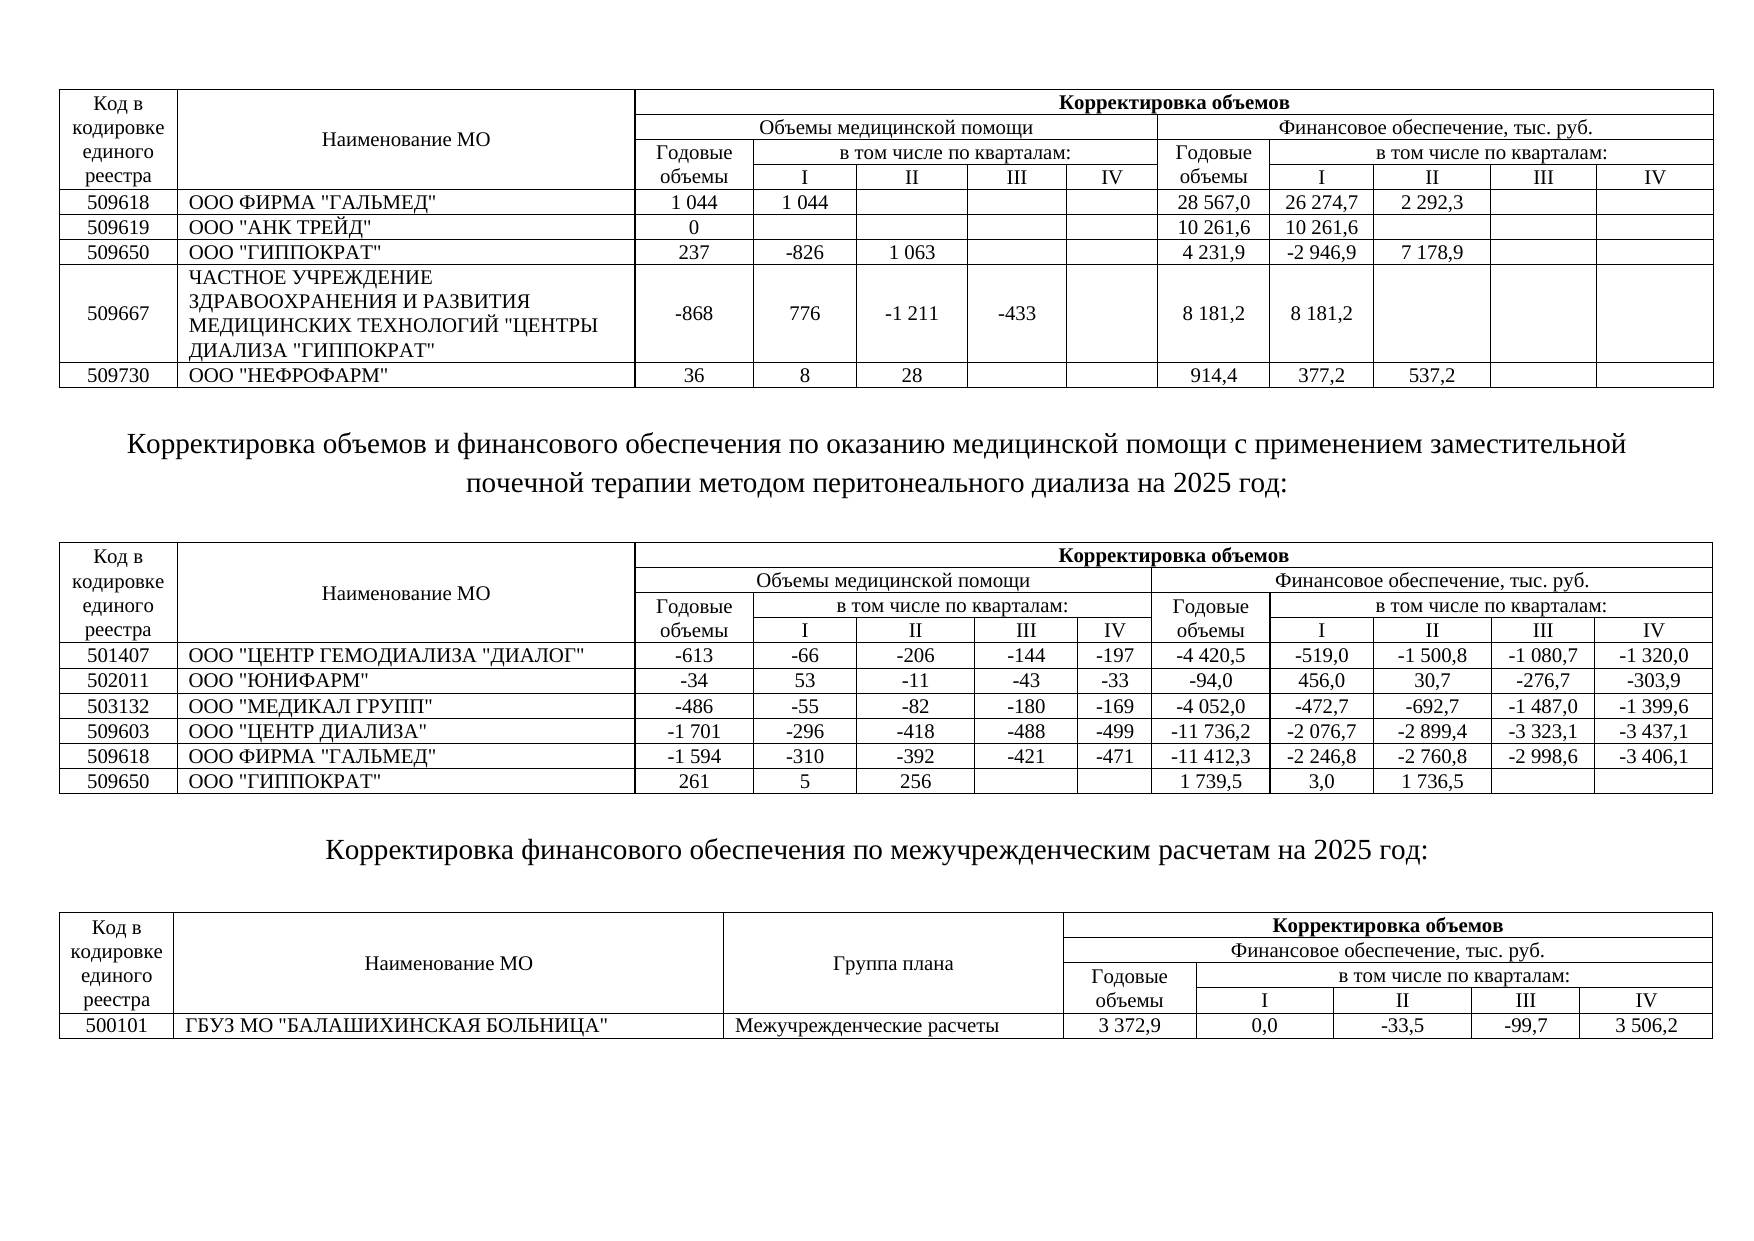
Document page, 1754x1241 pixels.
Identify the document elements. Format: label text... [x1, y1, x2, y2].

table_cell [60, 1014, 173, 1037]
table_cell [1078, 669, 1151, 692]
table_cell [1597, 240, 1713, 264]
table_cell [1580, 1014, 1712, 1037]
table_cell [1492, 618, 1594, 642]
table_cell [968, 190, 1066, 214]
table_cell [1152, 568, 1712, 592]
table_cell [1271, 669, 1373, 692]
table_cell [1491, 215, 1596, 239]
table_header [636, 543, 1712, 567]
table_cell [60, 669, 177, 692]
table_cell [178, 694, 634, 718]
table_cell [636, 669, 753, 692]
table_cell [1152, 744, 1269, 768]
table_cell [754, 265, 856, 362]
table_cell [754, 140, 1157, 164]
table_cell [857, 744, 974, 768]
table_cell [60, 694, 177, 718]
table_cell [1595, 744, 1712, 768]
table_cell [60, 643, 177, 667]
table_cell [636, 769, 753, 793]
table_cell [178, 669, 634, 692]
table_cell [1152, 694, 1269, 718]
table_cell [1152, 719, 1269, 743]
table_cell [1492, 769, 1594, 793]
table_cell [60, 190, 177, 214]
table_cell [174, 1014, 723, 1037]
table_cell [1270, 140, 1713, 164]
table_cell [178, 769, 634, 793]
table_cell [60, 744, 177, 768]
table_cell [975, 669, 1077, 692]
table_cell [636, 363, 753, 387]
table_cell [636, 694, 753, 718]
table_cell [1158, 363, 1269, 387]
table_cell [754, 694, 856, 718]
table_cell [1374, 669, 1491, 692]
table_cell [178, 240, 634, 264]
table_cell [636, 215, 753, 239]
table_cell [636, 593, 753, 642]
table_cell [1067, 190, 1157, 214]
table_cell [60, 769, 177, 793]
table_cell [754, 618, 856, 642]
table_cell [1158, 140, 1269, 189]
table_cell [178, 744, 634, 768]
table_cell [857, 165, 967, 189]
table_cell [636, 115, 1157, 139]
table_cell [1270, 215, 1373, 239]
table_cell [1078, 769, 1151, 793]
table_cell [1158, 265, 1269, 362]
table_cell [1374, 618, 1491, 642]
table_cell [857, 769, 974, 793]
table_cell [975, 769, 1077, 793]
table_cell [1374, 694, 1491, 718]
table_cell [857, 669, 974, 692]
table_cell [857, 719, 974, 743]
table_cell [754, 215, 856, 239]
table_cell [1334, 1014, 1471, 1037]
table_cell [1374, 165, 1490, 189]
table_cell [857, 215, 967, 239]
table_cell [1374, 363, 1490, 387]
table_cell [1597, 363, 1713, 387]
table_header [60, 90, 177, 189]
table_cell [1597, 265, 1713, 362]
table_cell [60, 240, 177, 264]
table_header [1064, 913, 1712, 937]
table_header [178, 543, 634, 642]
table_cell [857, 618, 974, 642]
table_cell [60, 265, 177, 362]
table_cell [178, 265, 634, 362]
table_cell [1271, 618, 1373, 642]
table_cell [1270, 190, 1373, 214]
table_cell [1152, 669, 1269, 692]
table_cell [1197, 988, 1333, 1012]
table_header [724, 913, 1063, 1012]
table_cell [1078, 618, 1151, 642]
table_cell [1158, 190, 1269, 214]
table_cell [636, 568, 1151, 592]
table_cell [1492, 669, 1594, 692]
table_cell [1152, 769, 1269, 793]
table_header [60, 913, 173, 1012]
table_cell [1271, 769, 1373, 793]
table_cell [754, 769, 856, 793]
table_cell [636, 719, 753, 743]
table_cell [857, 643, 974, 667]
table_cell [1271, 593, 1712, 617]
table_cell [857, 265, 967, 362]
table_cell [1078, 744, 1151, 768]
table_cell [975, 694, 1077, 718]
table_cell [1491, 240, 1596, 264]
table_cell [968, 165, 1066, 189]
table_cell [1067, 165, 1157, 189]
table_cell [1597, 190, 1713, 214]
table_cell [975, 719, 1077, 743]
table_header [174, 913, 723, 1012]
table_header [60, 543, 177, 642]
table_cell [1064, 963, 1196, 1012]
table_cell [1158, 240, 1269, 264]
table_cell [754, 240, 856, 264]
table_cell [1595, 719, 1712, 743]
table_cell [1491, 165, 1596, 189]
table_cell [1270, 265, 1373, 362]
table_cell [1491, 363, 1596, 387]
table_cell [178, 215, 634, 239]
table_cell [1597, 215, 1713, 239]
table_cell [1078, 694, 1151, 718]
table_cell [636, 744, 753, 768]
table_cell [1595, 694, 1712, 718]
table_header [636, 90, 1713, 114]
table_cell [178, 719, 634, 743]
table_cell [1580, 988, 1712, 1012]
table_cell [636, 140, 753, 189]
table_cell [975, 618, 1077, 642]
text Корректировка финансового обеспечения по межучрежденческим расчетам на 2025 год: [118, 832, 1636, 866]
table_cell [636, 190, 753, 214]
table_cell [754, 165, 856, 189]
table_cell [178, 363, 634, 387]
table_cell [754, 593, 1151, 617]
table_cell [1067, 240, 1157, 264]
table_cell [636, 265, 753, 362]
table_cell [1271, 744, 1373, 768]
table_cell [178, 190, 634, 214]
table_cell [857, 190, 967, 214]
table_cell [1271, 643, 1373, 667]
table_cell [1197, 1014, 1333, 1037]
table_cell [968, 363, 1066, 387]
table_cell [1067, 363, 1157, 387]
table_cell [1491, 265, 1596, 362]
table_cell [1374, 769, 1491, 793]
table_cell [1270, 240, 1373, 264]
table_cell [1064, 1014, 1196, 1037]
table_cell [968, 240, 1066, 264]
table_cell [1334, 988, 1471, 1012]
text Корректировка объемов и финансового обеспечения по оказанию медицинской помощи с применением заместительной почечной терапии методом перитонеального диализа на 2025 год: [118, 426, 1636, 498]
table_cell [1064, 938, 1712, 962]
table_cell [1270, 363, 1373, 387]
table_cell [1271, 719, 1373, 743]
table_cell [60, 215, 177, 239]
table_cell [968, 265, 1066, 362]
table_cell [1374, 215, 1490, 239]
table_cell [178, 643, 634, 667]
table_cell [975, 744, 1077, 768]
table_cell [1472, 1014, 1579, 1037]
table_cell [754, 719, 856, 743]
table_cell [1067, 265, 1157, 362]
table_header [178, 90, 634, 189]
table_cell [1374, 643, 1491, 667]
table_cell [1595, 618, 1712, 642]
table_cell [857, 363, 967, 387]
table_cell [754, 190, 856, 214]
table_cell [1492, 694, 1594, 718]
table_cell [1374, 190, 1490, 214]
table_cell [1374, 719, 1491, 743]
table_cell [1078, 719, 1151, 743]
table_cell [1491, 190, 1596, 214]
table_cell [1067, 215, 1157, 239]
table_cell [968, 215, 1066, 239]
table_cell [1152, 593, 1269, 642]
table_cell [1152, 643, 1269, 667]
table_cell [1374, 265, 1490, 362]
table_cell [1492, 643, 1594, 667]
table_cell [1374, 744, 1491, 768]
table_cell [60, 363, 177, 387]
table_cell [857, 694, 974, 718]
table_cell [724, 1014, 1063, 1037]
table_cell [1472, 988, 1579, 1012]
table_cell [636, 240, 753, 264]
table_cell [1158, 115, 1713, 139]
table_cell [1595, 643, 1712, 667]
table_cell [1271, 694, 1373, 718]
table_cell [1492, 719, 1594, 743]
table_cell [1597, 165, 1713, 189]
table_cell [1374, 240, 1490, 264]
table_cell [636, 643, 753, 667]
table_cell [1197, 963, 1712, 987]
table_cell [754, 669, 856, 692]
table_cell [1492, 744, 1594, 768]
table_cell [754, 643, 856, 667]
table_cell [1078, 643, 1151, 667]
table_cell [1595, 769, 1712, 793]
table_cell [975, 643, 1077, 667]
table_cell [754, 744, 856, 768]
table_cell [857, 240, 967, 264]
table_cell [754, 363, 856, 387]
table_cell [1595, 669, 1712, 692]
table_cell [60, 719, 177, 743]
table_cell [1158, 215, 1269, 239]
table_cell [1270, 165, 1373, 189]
